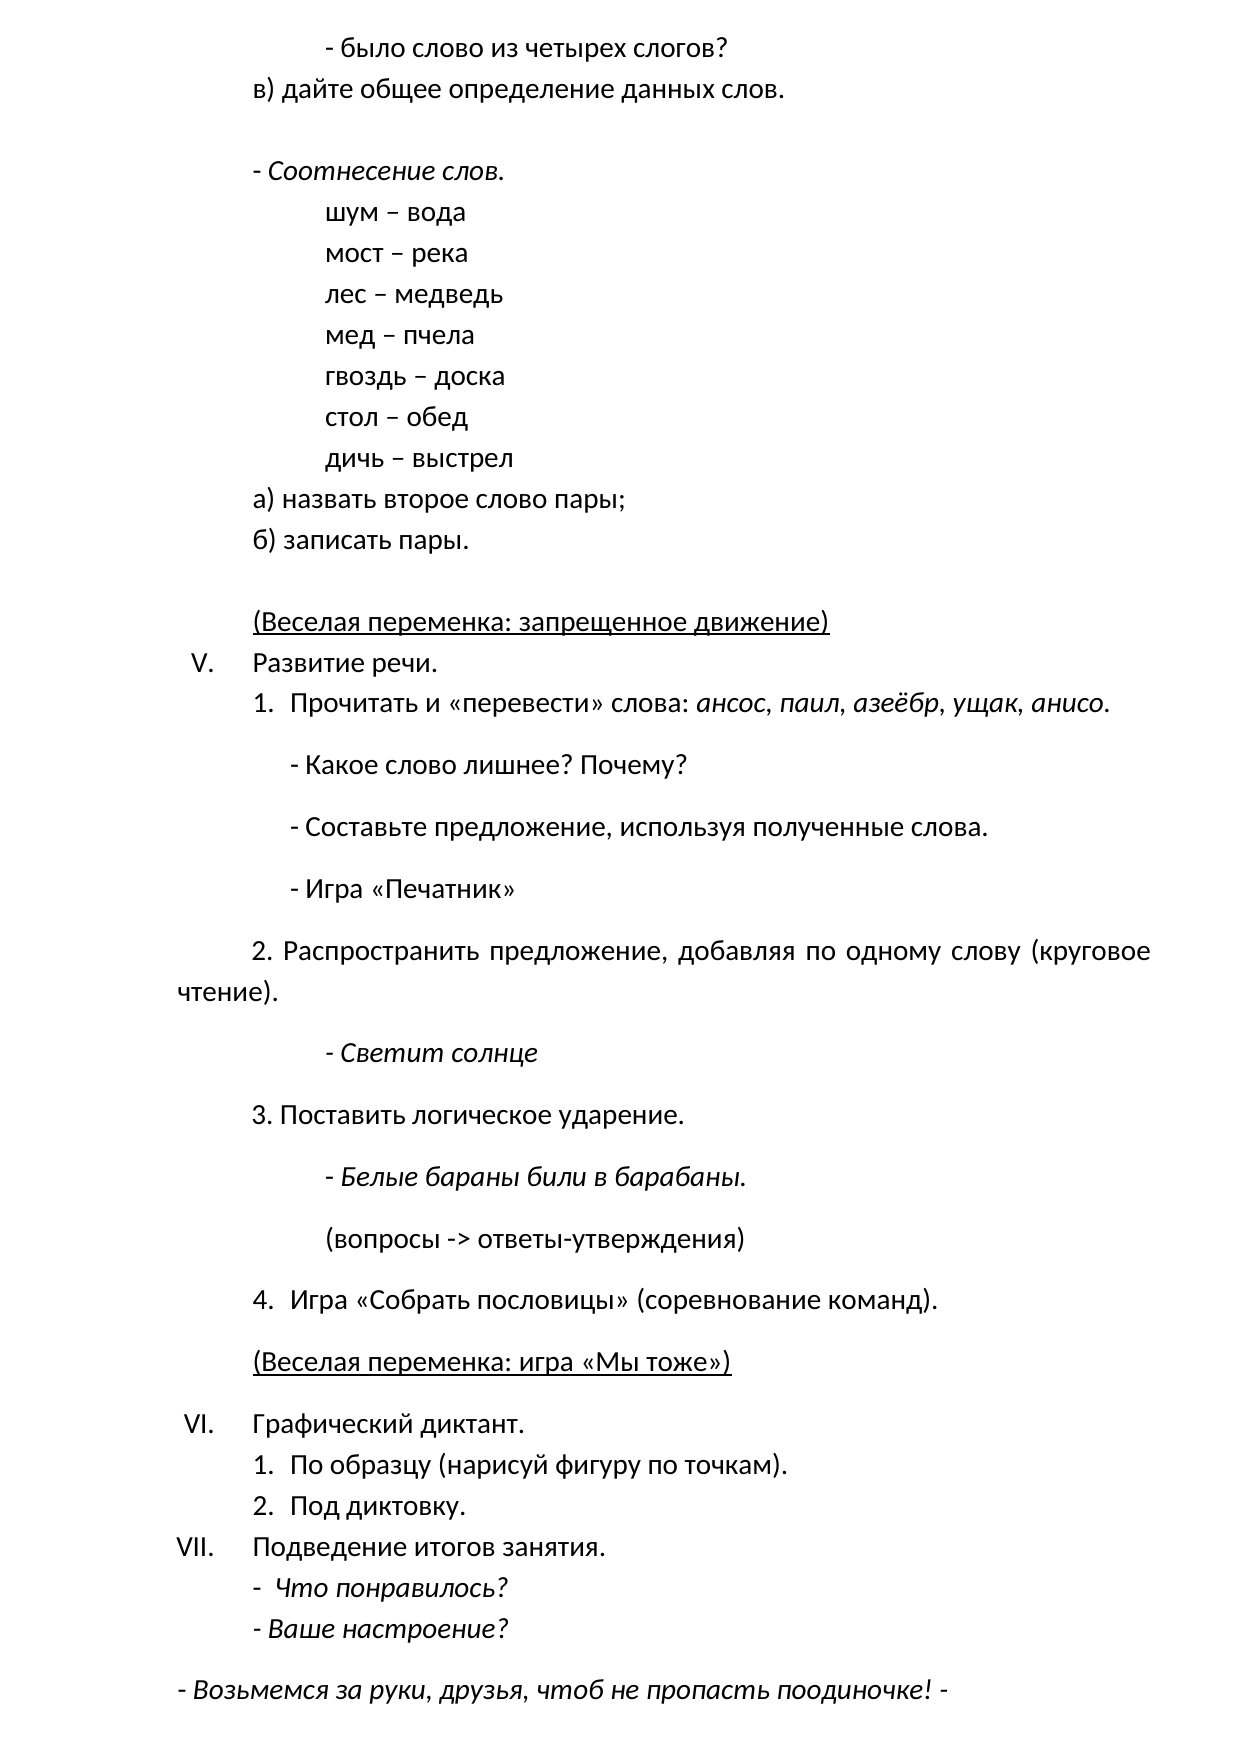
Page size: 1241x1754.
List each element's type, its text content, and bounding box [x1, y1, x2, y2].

list лес – медведь [252, 275, 1152, 311]
list мед – пчела [252, 316, 1152, 352]
text 2. Распространить предложение, добавляя по одному слову (круговое чтение). [177, 932, 1152, 1008]
text - Светит солнце [177, 1034, 1152, 1070]
list - было слово из четырех слогов? [252, 29, 1152, 65]
text - Какое слово лишнее? Почему? [290, 746, 1152, 782]
list По образцу (нарисуй фигуру по точкам). [252, 1446, 1152, 1482]
text (Веселая переменка: игра «Мы тоже») [252, 1343, 1152, 1379]
list а) назвать второе слово пары; [252, 480, 1152, 516]
list гвоздь – доска [252, 357, 1152, 393]
list Игра «Собрать пословицы» (соревнование команд). [252, 1281, 1152, 1317]
list Графический диктант. [215, 1405, 1152, 1441]
text (вопросы -> ответы-утверждения) [177, 1220, 1152, 1255]
list б) записать пары. [252, 521, 1152, 556]
text 3. Поставить логическое ударение. [177, 1096, 1152, 1132]
text - Составьте предложение, используя полученные слова. [290, 808, 1152, 844]
list - Соотнесение слов. [252, 152, 1152, 188]
list мост – река [252, 234, 1152, 270]
list шум – вода [252, 193, 1152, 229]
list - Ваше настроение? [252, 1610, 1152, 1645]
list Прочитать и «перевести» слова: ансос, паил, азеёбр, ущак, анисо. [252, 684, 1152, 720]
list в) дайте общее определение данных слов. [252, 71, 1152, 106]
text - Игра «Печатник» [290, 870, 1152, 906]
list (Веселая переменка: запрещенное движение) [252, 603, 1152, 638]
list стол – обед [252, 398, 1152, 434]
list дичь – выстрел [252, 439, 1152, 474]
list - Что понравилось? [252, 1569, 1152, 1604]
list Под диктовку. [252, 1487, 1152, 1522]
list Подведение итогов занятия. [215, 1528, 1152, 1563]
text - Белые бараны били в барабаны. [177, 1158, 1152, 1193]
list Развитие речи. [215, 644, 1152, 679]
text - Возьмемся за руки, друзья, чтоб не пропасть поодиночке! - [177, 1671, 1152, 1707]
